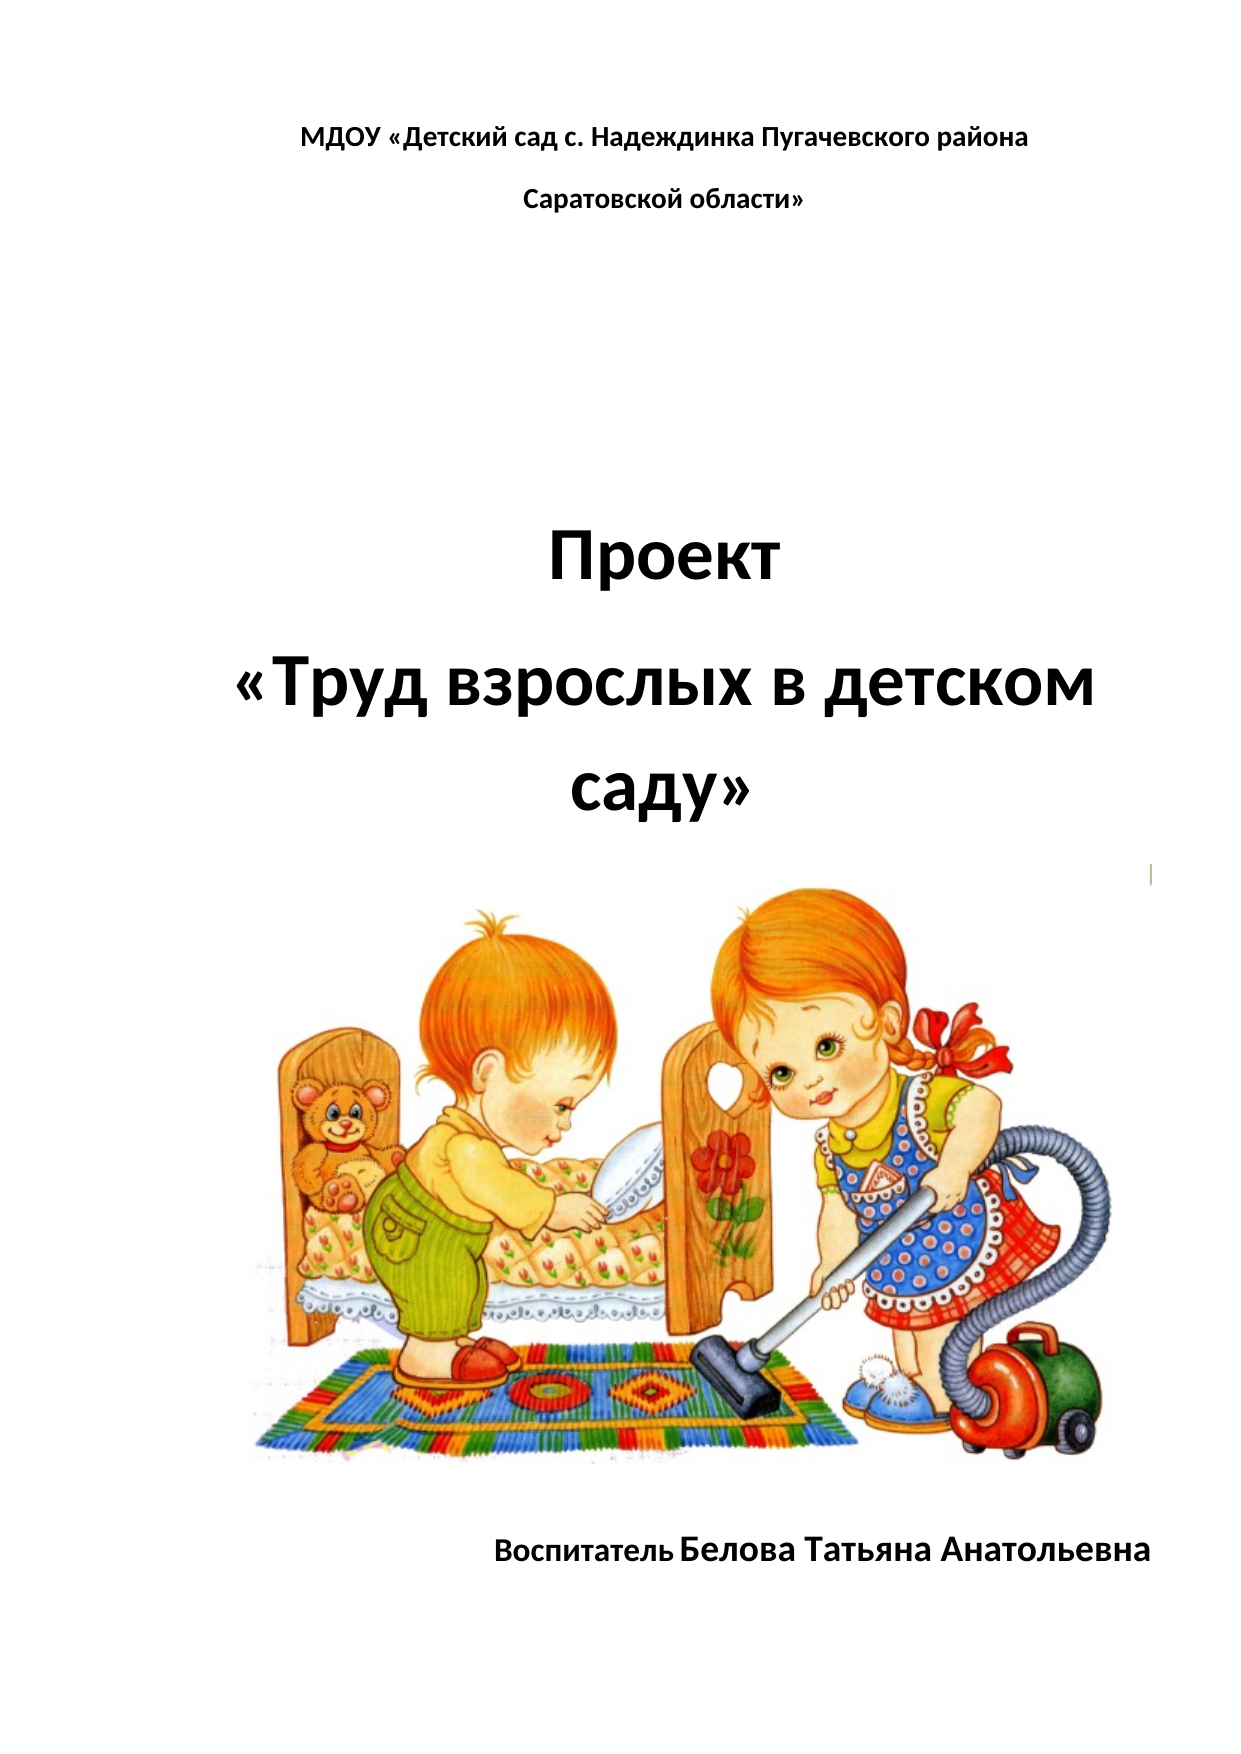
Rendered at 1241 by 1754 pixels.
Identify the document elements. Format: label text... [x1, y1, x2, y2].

text Саратовской области» [177, 180, 1152, 216]
text Воспитатель Белова Татьяна Анатольевна [177, 1524, 1152, 1570]
text «Труд взрослых в детском саду» [177, 633, 1152, 829]
picture [177, 864, 1152, 1500]
text МДОУ «Детский сад с. Надеждинка Пугачевского района [177, 118, 1152, 154]
text Проект [177, 507, 1152, 598]
